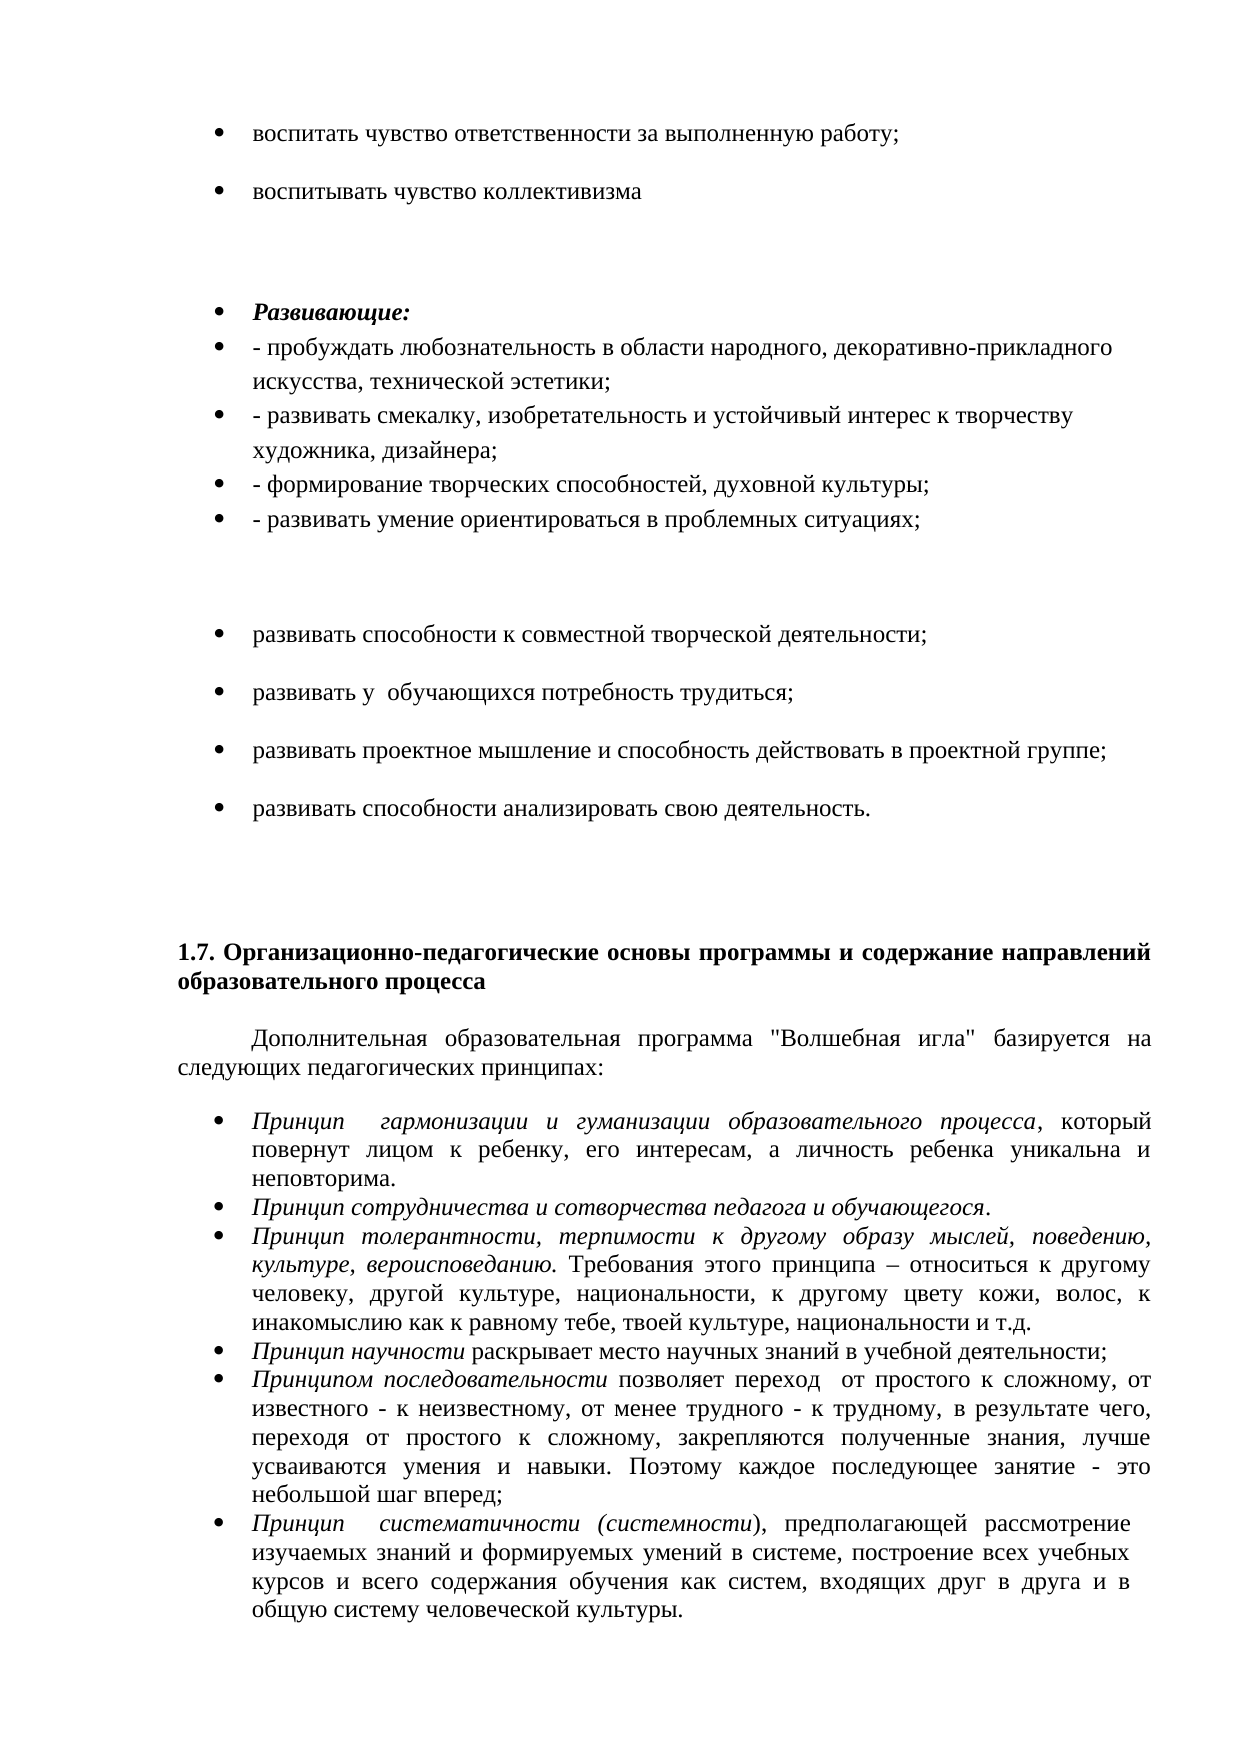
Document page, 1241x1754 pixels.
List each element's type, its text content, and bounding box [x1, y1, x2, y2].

list - формирование творческих способностей, духовной культуры; [215, 464, 1152, 498]
list - развивать умение ориентироваться в проблемных ситуациях; [215, 498, 1152, 532]
list воспитать чувство ответственности за выполненную работу; [215, 118, 1152, 147]
list развивать способности анализировать свою деятельность. [215, 793, 1152, 822]
list Развивающие: [215, 292, 1152, 326]
list Принцип научности раскрывает место научных знаний в учебной деятельности; [214, 1336, 1152, 1364]
list Принцип толерантности, терпимости к другому образу мыслей, поведению, культуре, вероисповеданию. Требования этого принципа – относиться к другому человеку, другой культуре, национальности, к другому цвету кожи, волос, к инакомыслию как к равному тебе, твоей культуре, национальности и т.д. [214, 1221, 1152, 1336]
list Принцип сотрудничества и сотворчества педагога и обучающегося. [214, 1192, 1152, 1221]
list - пробуждать любознательность в области народного, декоративно-прикладного искусства, технической эстетики; [215, 326, 1152, 395]
text 1.7. Организационно-педагогические основы программы и содержание направлений образовательного процесса [177, 937, 1152, 994]
list развивать проектное мышление и способность действовать в проектной группе; [215, 735, 1152, 764]
list Принцип гармонизации и гуманизации образовательного процесса, который повернут лицом к ребенку, его интересам, а личность ребенка уникальна и неповторима. [214, 1106, 1152, 1192]
list воспитывать чувство коллективизма [215, 176, 1152, 205]
list Принцип систематичности (системности), предполагающей рассмотрение изучаемых знаний и формируемых умений в системе, построение всех учебных курсов и всего содержания обучения как систем, входящих друг в друга и в общую систему человеческой культуры. [214, 1508, 1131, 1623]
list развивать способности к совместной творческой деятельности; [215, 619, 1152, 648]
list развивать у обучающихся потребность трудиться; [215, 677, 1152, 706]
text Дополнительная образовательная программа "Волшебная игла" базируется на следующих педагогических принципах: [177, 1023, 1152, 1081]
list - развивать смекалку, изобретательность и устойчивый интерес к творчеству художника, дизайнера; [215, 395, 1152, 464]
list Принципом последовательности позволяет переход от простого к сложному, от известного - к неизвестному, от менее трудного - к трудному, в результате чего, переходя от простого к сложному, закрепляются полученные знания, лучше усваиваются умения и навыки. Поэтому каждое последующее занятие - это небольшой шаг вперед; [214, 1364, 1152, 1508]
